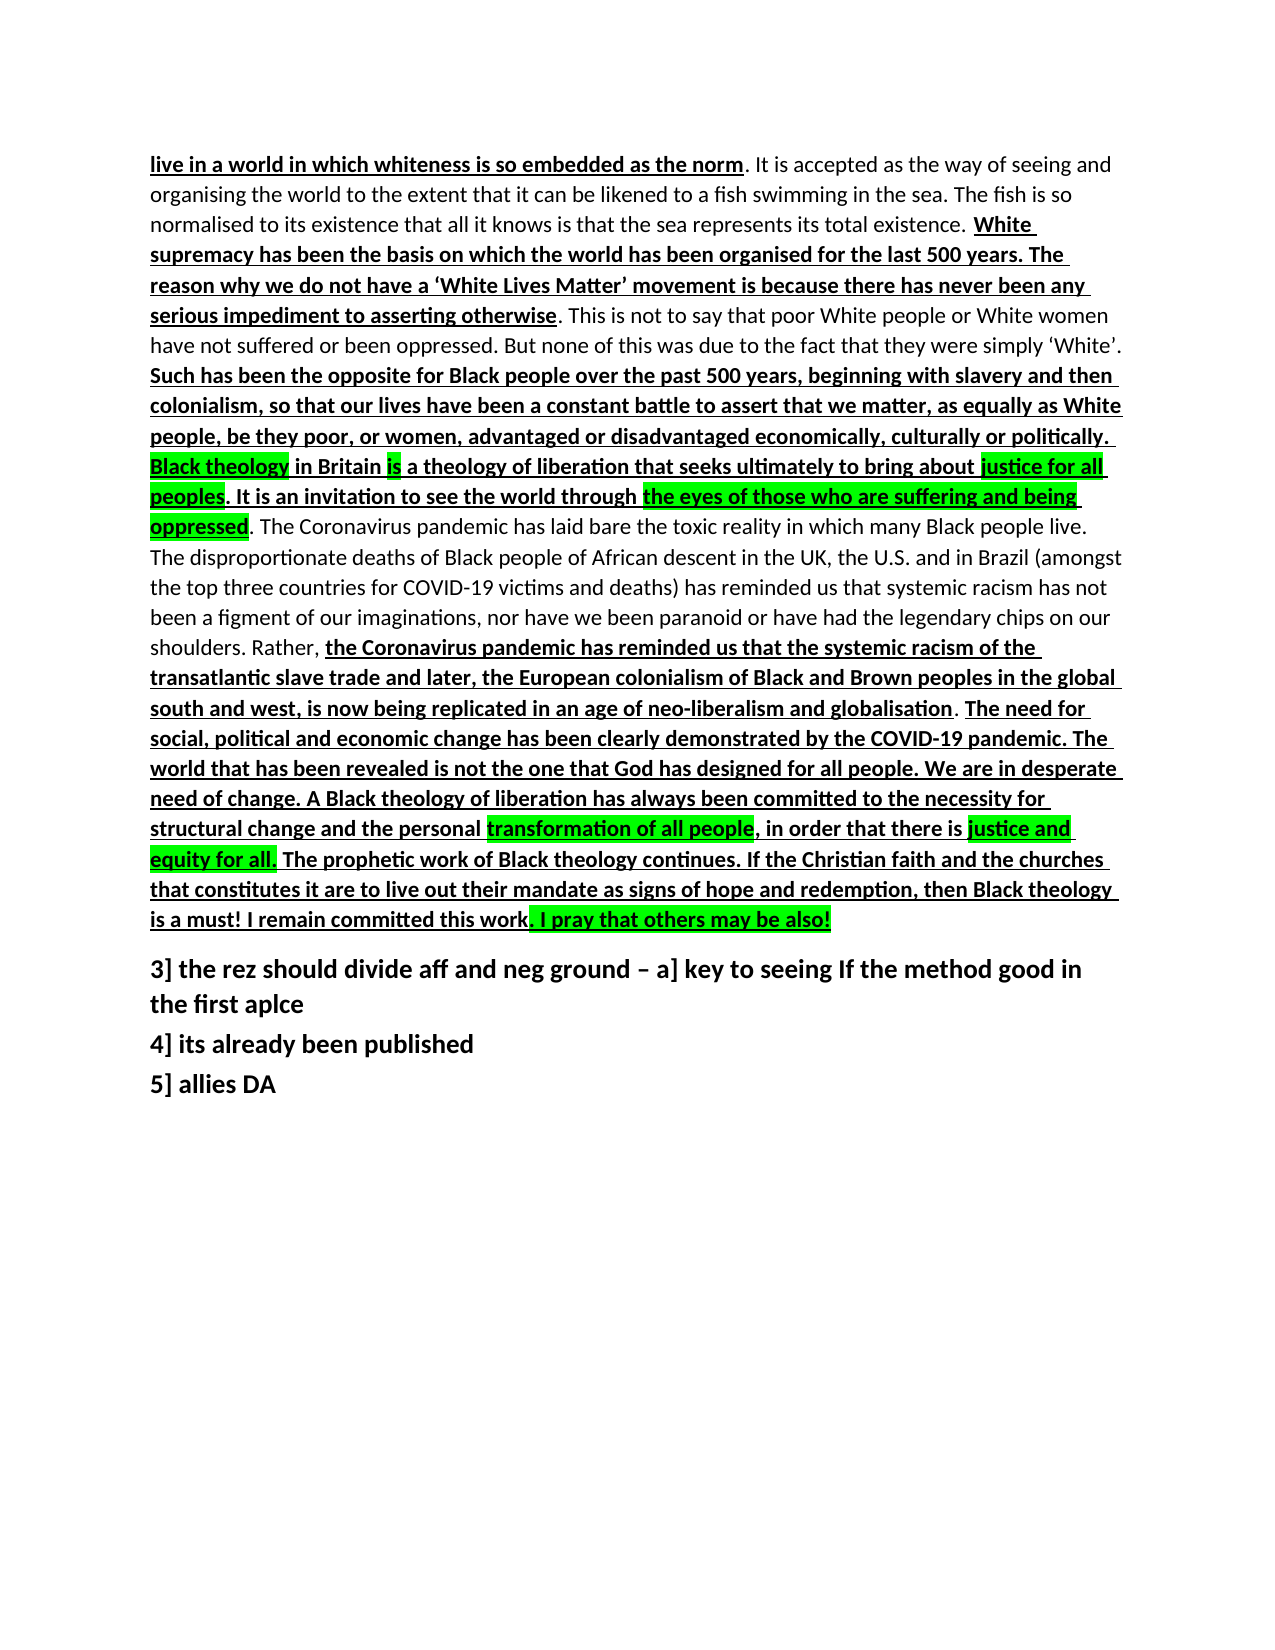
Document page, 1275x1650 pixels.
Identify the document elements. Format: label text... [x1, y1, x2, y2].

subtitle 5] allies DA [150, 1067, 1125, 1100]
subtitle 3] the rez should divide aff and neg ground – a] key to seeing If the method good in the first aplce [150, 952, 1125, 1021]
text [150, 150, 1125, 933]
subtitle 4] its already been published [150, 1027, 1125, 1061]
